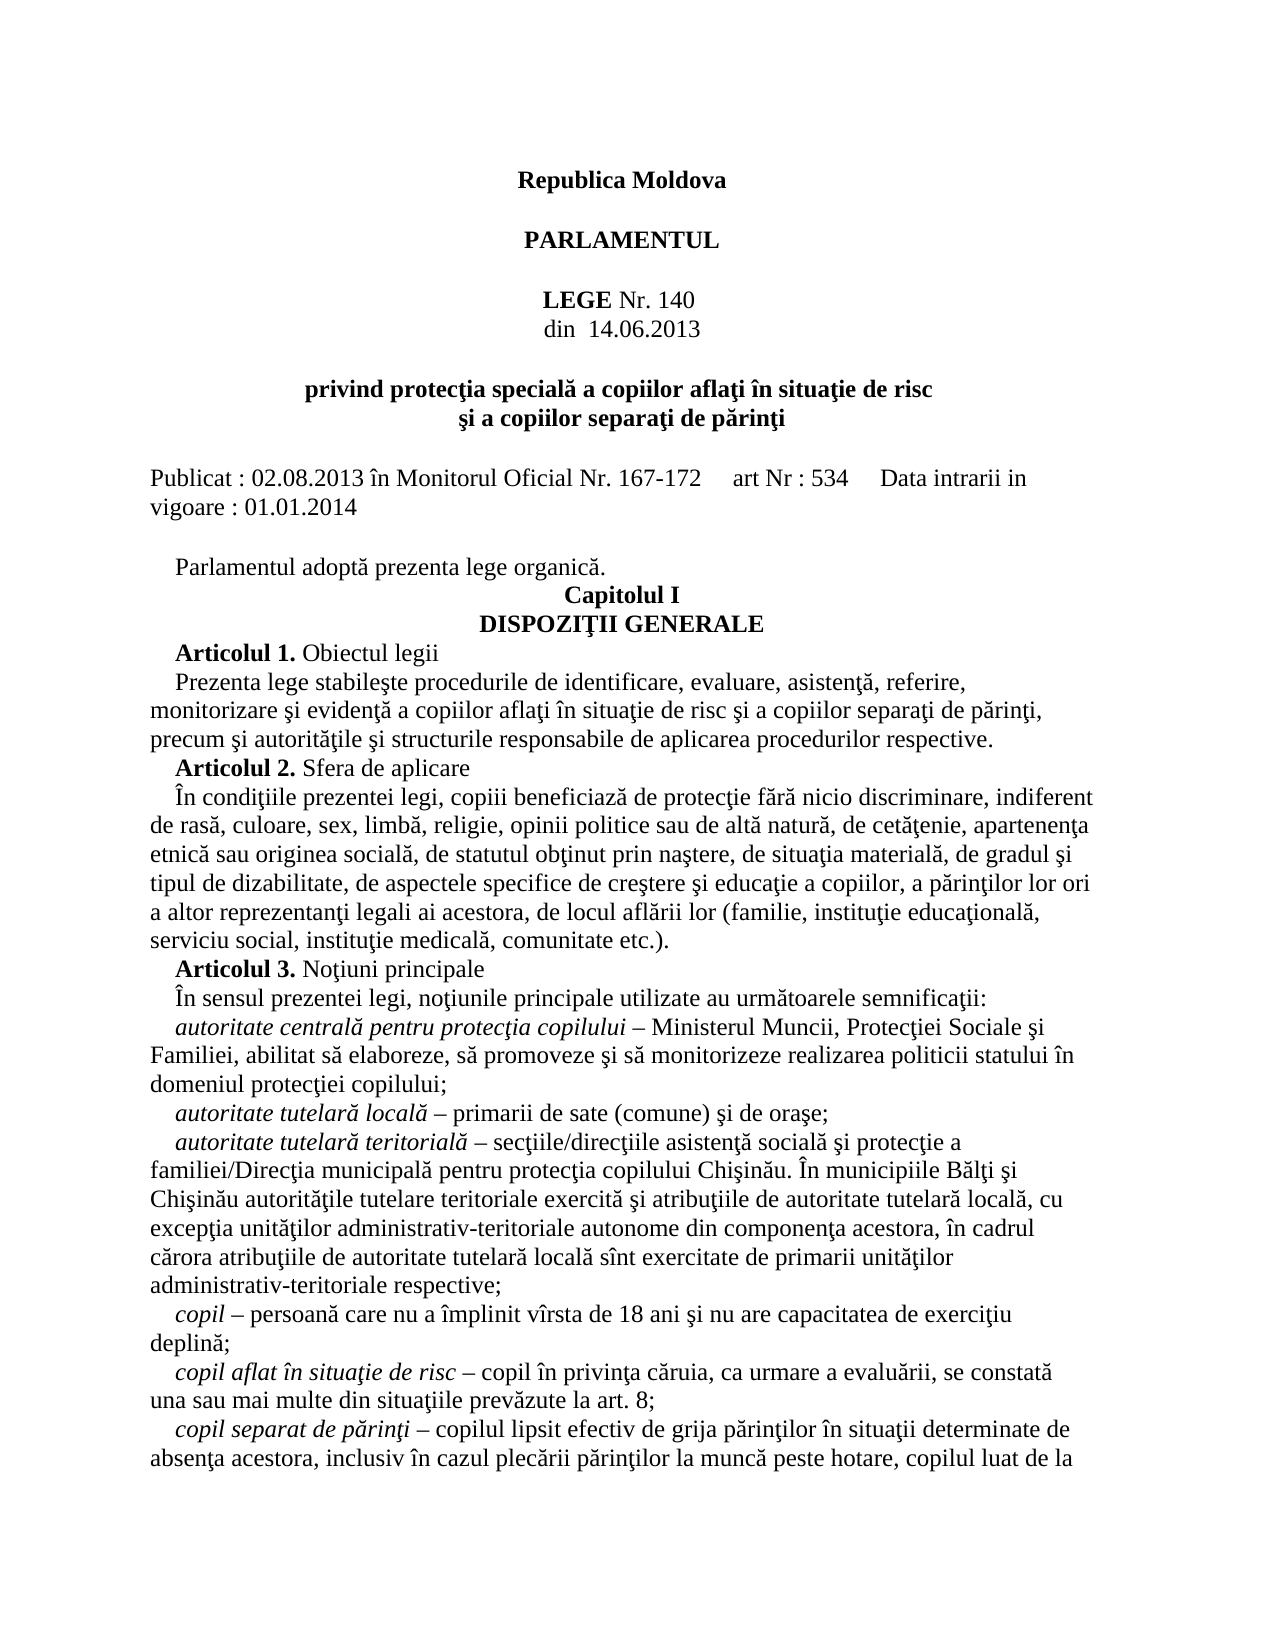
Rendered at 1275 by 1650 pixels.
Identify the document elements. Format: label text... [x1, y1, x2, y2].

table_cell PARLAMENTUL [134, 210, 1109, 270]
table_cell LEGE Nr. 140 din 14.06.2013 [134, 270, 1109, 359]
table_header Republica Moldova [134, 150, 1109, 210]
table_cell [134, 536, 1109, 1487]
table_cell privind protecţia specială a copiilor aflaţi în situaţie de risc şi a copiilor separaţi de părinţi [134, 359, 1109, 447]
table_cell Publicat : 02.08.2013 în Monitorul Oficial Nr. 167-172 art Nr : 534 Data intrarii in vigoare : 01.01.2014 [134, 448, 1109, 536]
